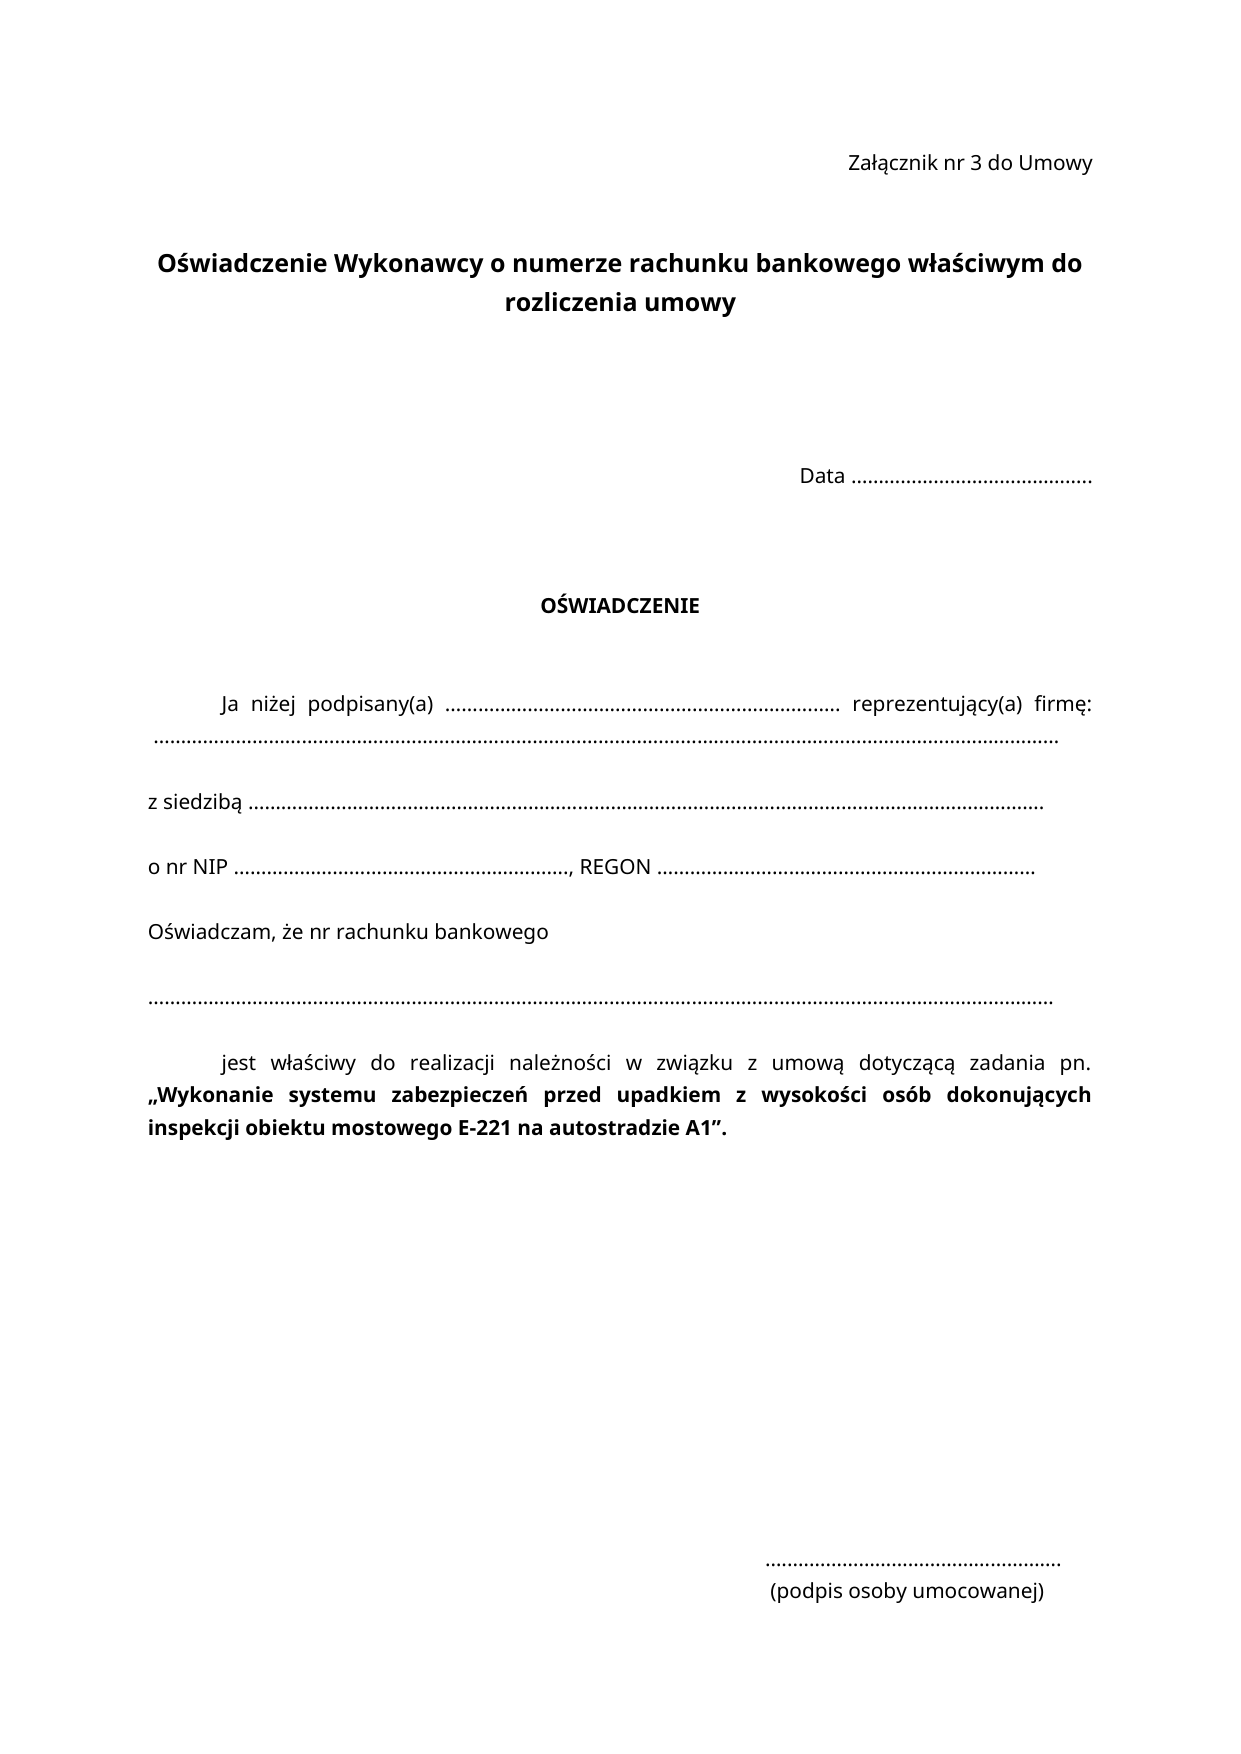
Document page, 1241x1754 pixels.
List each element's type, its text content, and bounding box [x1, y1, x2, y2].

text z siedzibą ………………………………………………………………………………………………………………………………. [148, 787, 1093, 815]
text …..…………………………………………. [148, 1544, 1093, 1572]
text ………………………………………………………………………………………………………………………………………………… [148, 982, 1093, 1011]
text Data …………………………………….. [148, 461, 1093, 489]
text OŚWIADCZENIE [148, 591, 1093, 619]
text o nr NIP ……………………………………………………., REGON …………………………………………………………… [148, 852, 1093, 880]
text Ja niżej podpisany(a) …………………………………………………………..…. reprezentujący(a) firmę: ………………………………………………………………………………………………………………………………………………… [148, 689, 1093, 750]
text (podpis osoby umocowanej) [148, 1576, 1093, 1605]
text Załącznik nr 3 do Umowy [148, 148, 1093, 176]
text Oświadczenie Wykonawcy o numerze rachunku bankowego właściwym do rozliczenia umowy [148, 245, 1093, 319]
text Oświadczam, że nr rachunku bankowego [148, 917, 1093, 946]
text jest właściwy do realizacji należności w związku z umową dotyczącą zadania pn. „Wykonanie systemu zabezpieczeń przed upadkiem z wysokości osób dokonujących inspekcji obiektu mostowego E-221 na autostradzie A1”. [148, 1048, 1093, 1141]
